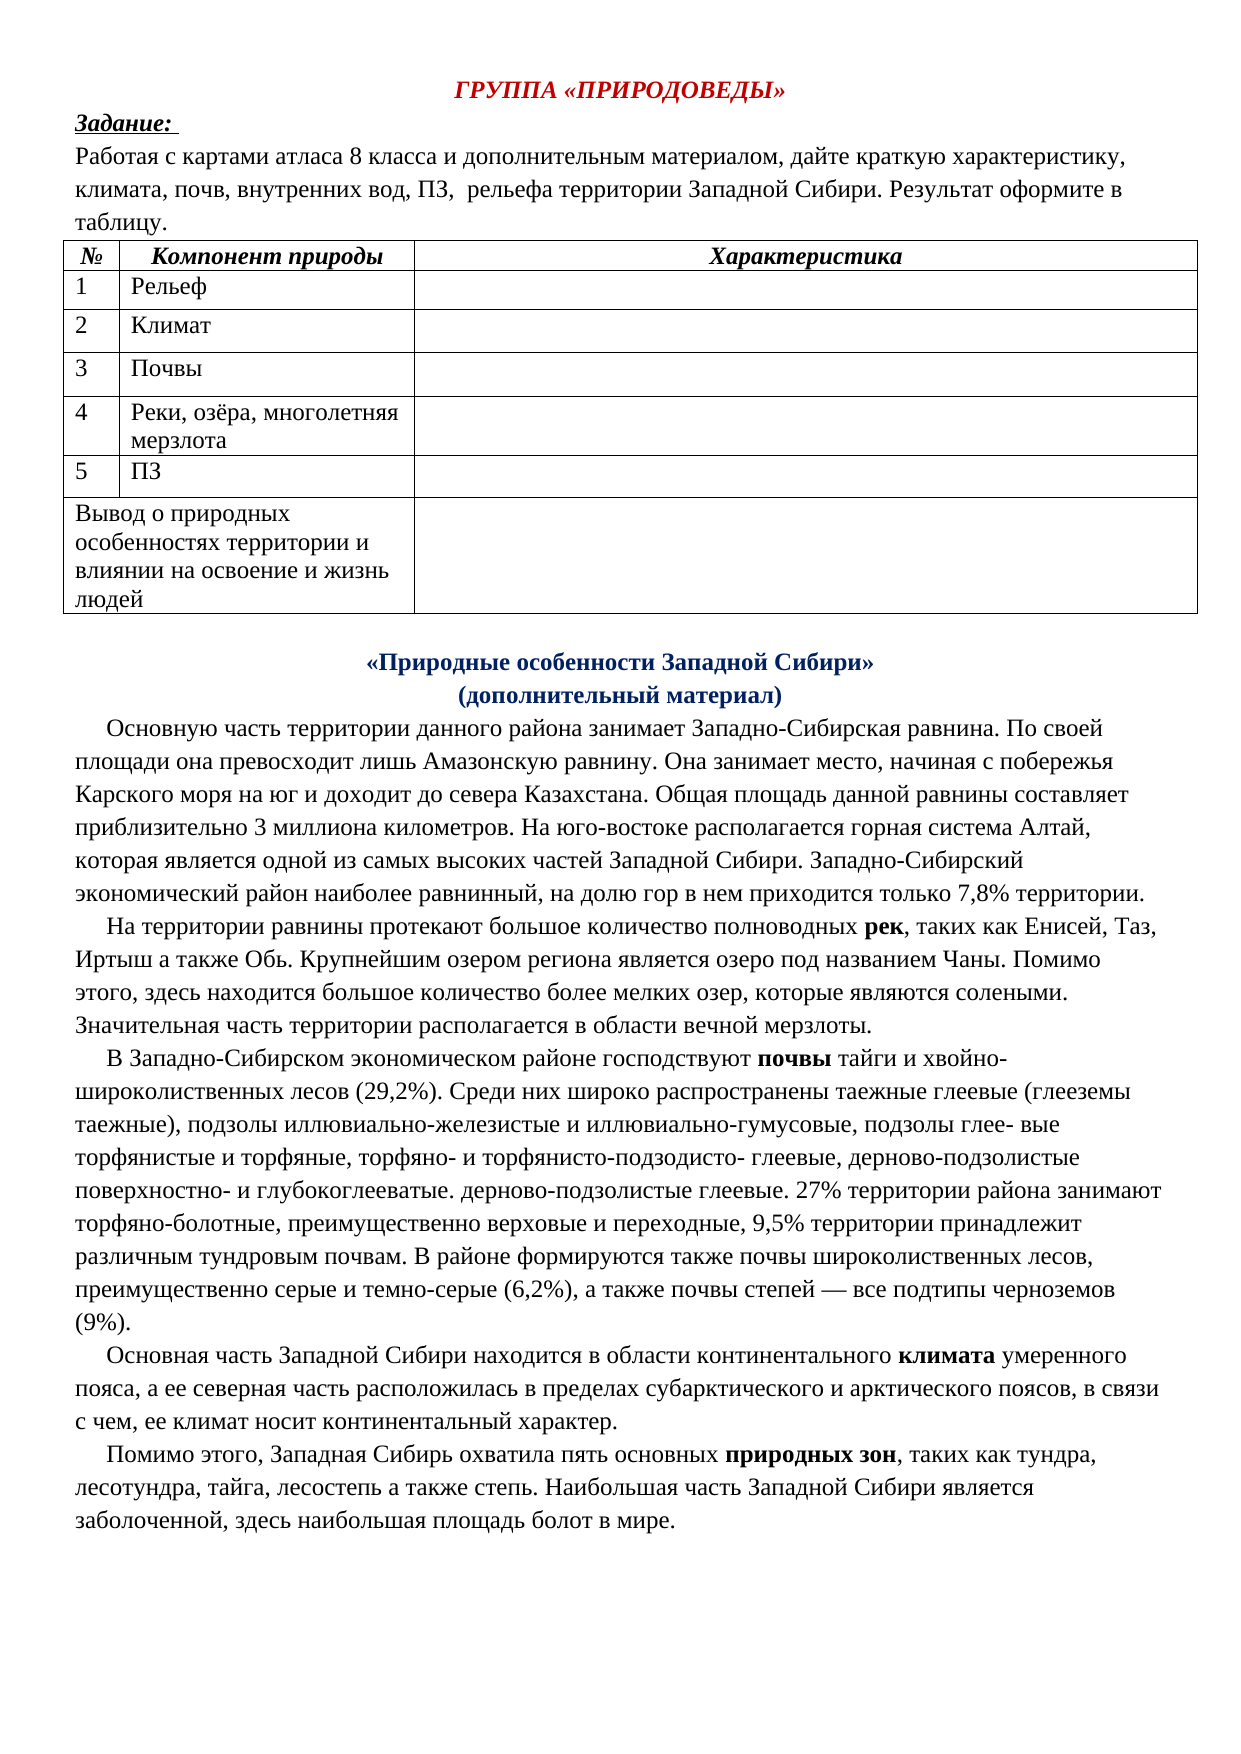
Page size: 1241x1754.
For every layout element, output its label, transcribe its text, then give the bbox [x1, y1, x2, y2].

table_cell [415, 397, 1197, 455]
table_cell [415, 310, 1197, 352]
text Основную часть территории данного района занимает Западно-Сибирская равнина. По своей площади она превосходит лишь Амазонскую равнину. Она занимает место, начиная с побережья Карского моря на юг и доходит до севера Казахстана. Общая площадь данной равнины составляет приблизительно 3 миллиона километров. На юго-востоке располагается горная система Алтай, которая является одной из самых высоких частей Западной Сибири. Западно-Сибирский экономический район наиболее равнинный, на долю гор в нем приходится только 7,8% территории. [75, 713, 1165, 907]
table_cell [415, 271, 1197, 309]
table_cell Реки, озёра, многолетняя мерзлота [120, 397, 414, 455]
table_cell [415, 353, 1197, 396]
text Задание: [75, 108, 1165, 137]
text Основная часть Западной Сибири находится в области континентального климата умеренного пояса, а ее северная часть расположилась в пределах субарктического и арктического поясов, в связи с чем, ее климат носит континентальный характер. [75, 1340, 1165, 1435]
table_cell Почвы [120, 353, 414, 396]
table_cell 4 [64, 397, 119, 455]
text «Природные особенности Западной Сибири» [75, 647, 1165, 676]
text На территории равнины протекают большое количество полноводных рек, таких как Енисей, Таз, Иртыш а также Обь. Крупнейшим озером региона является озеро под названием Чаны. Помимо этого, здесь находится большое количество более мелких озер, которые являются солеными. Значительная часть территории располагается в области вечной мерзлоты. [75, 911, 1165, 1039]
table_cell Климат [120, 310, 414, 352]
table_cell [415, 456, 1197, 497]
table_cell 1 [64, 271, 119, 309]
text Работая с картами атласа 8 класса и дополнительным материалом, дайте краткую характеристику, климата, почв, внутренних вод, ПЗ, рельефа территории Западной Сибири. Результат оформите в таблицу. [75, 141, 1165, 236]
text В Западно-Сибирском экономическом районе господствуют почвы тайги и хвойно-широколиственных лесов (29,2%). Среди них широко распространены таежные глеевые (глееземы таежные), подзолы иллювиально-железистые и иллювиально-гумусовые, подзолы глее- вые торфянистые и торфяные, торфяно- и торфянисто-подзодисто- глеевые, дерново-подзолистые поверхностно- и глубокоглееватые. дерново-подзолистые глеевые. 27% территории района занимают торфяно-болотные, преимущественно верховые и переходные, 9,5% территории принадлежит различным тундровым почвам. В районе формируются также почвы широколиственных лесов, преимущественно серые и темно-серые (6,2%), а также почвы степей — все подтипы черноземов (9%). [75, 1043, 1165, 1336]
table_cell Вывод о природных особенностях территории и влиянии на освоение и жизнь людей [64, 498, 414, 613]
table_cell ПЗ [120, 456, 414, 497]
table_cell 2 [64, 310, 119, 352]
table_header Характеристика [415, 241, 1197, 270]
table_cell Рельеф [120, 271, 414, 309]
table_cell [415, 498, 1197, 613]
table_header Компонент природы [120, 241, 414, 270]
table_cell 3 [64, 353, 119, 396]
text Помимо этого, Западная Сибирь охватила пять основных природных зон, таких как тундра, лесотундра, тайга, лесостепь а также степь. Наибольшая часть Западной Сибири является заболоченной, здесь наибольшая площадь болот в мире. [75, 1439, 1165, 1566]
table_cell 5 [64, 456, 119, 497]
text ГРУППА «ПРИРОДОВЕДЫ» [75, 75, 1165, 104]
text (дополнительный материал) [75, 680, 1165, 709]
table_header № [64, 241, 119, 270]
